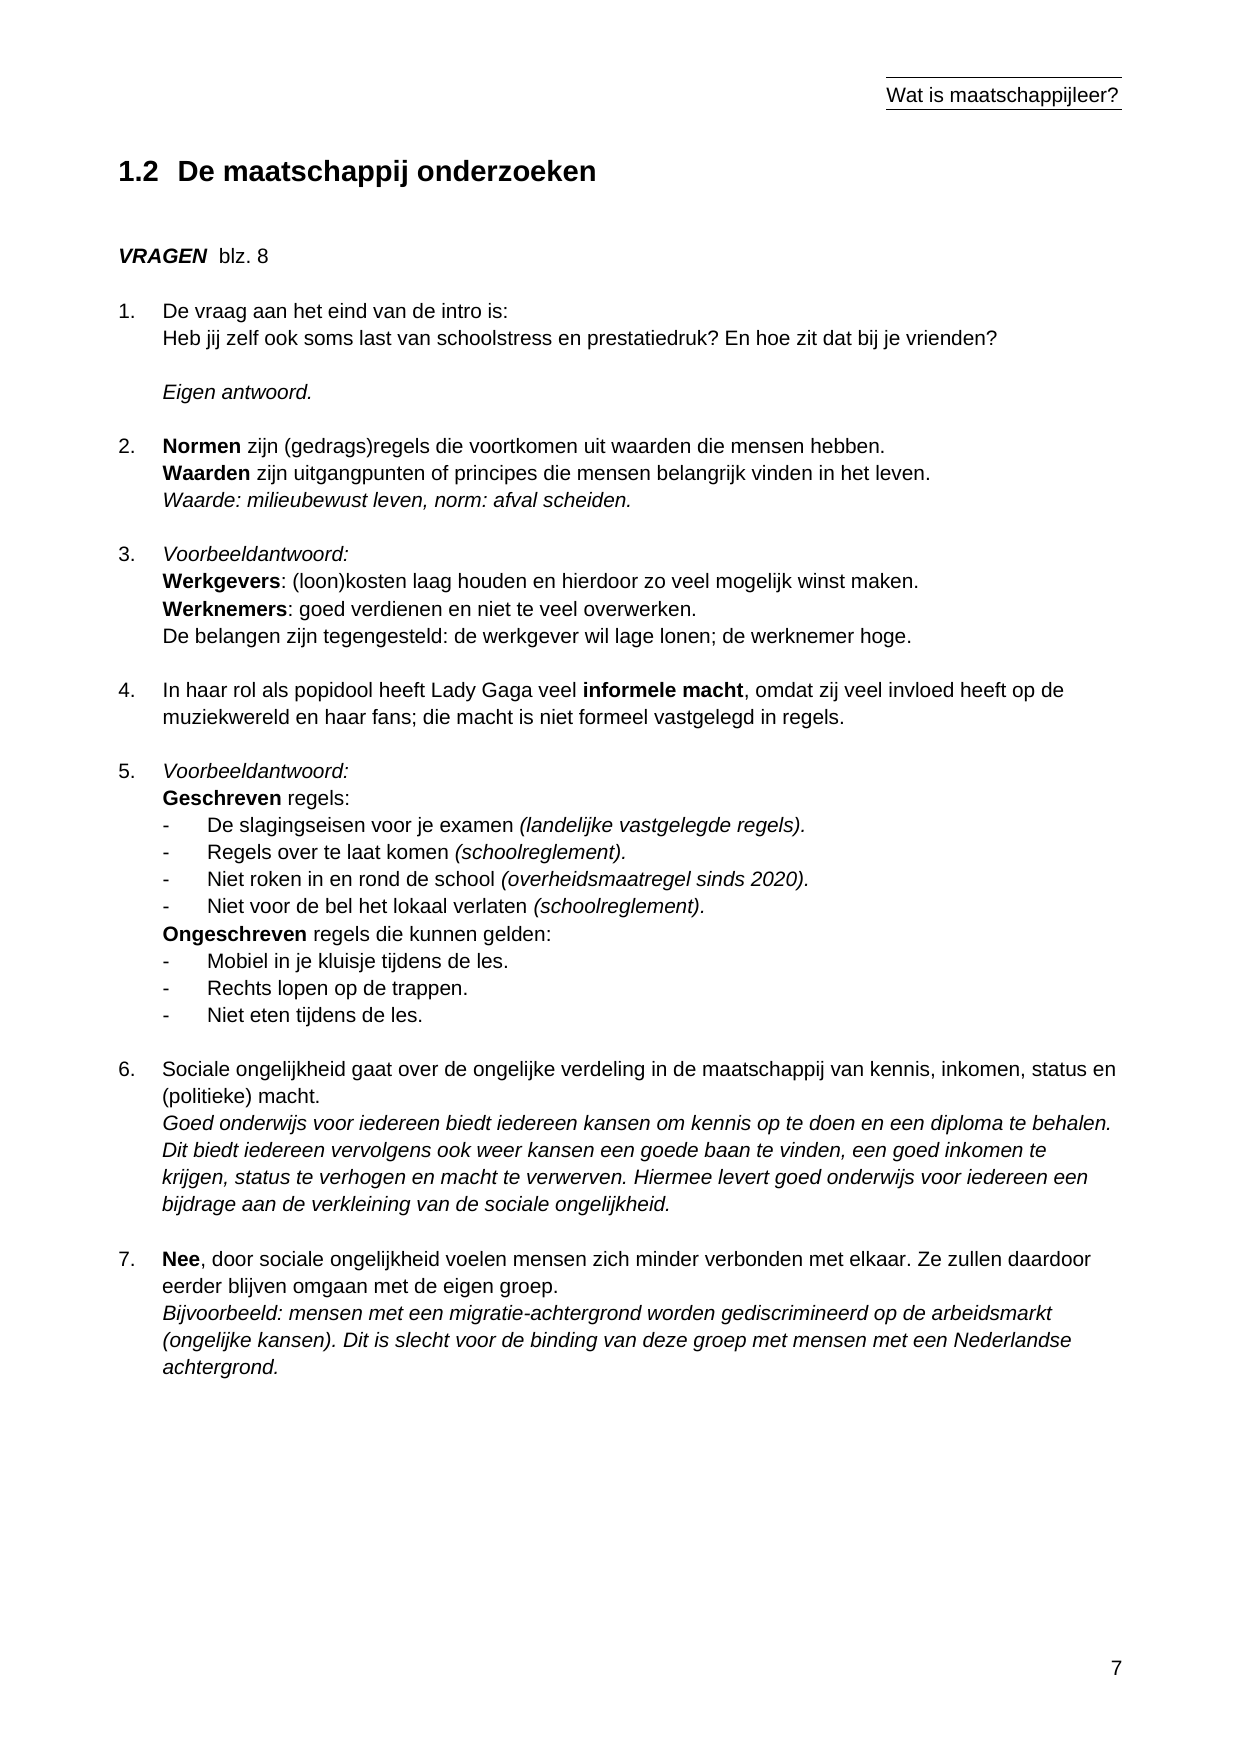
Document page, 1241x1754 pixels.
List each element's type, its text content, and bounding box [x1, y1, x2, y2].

text - Niet voor de bel het lokaal verlaten (schoolreglement). [162, 891, 1122, 918]
subtitle 1.2 De maatschappij onderzoeken [118, 153, 1122, 187]
text Werknemers: goed verdienen en niet te veel overwerken. [162, 593, 1122, 620]
text 3. Voorbeeldantwoord: [118, 539, 1122, 566]
text Heb jij zelf ook soms last van schoolstress en prestatiedruk? En hoe zit dat bij je vrienden? Eigen antwoord. [162, 322, 1122, 404]
text 2. Normen zijn (gedrags)regels die voortkomen uit waarden die mensen hebben. [118, 431, 1122, 458]
text Waarde: milieubewust leven, norm: afval scheiden. [162, 485, 1122, 539]
text Werkgevers: (loon)kosten laag houden en hierdoor zo veel mogelijk winst maken. [162, 566, 1122, 593]
text 6. Sociale ongelijkheid gaat over de ongelijke verdeling in de maatschappij van kennis, inkomen, status en (politieke) macht. [118, 1054, 1122, 1108]
text - Niet eten tijdens de les. [162, 999, 1122, 1027]
text De belangen zijn tegengesteld: de werkgever wil lage lonen; de werknemer hoge. [162, 620, 1122, 647]
text VRAGEN blz. 8 [118, 241, 1122, 268]
text 4. In haar rol als popidool heeft Lady Gaga veel informele macht, omdat zij veel invloed heeft op de muziekwereld en haar fans; die macht is niet formeel vastgelegd in regels. [118, 674, 1122, 729]
text 1. De vraag aan het eind van de intro is: [118, 295, 1122, 322]
text Ongeschreven regels die kunnen gelden: [162, 918, 1122, 945]
text - Mobiel in je kluisje tijdens de les. [162, 945, 1122, 972]
text Waarden zijn uitgangpunten of principes die mensen belangrijk vinden in het leven. [162, 458, 1122, 485]
text 7. Nee, door sociale ongelijkheid voelen mensen zich minder verbonden met elkaar. Ze zullen daardoor eerder blijven omgaan met de eigen groep. [118, 1243, 1122, 1297]
text Geschreven regels: [162, 783, 1122, 810]
text - Niet roken in en rond de school (overheidsmaatregel sinds 2020). [162, 864, 1122, 891]
text Goed onderwijs voor iedereen biedt iedereen kansen om kennis op te doen en een diploma te behalen. Dit biedt iedereen vervolgens ook weer kansen een goede baan te vinden, een goed inkomen te krijgen, status te verhogen en macht te verwerven. Hiermee levert goed onderwijs voor iedereen een bijdrage aan de verkleining van de sociale ongelijkheid. [162, 1108, 1122, 1216]
text - Rechts lopen op de trappen. [162, 972, 1122, 999]
text - Regels over te laat komen (schoolreglement). [162, 837, 1122, 864]
text Bijvoorbeeld: mensen met een migratie-achtergrond worden gediscrimineerd op de arbeidsmarkt (ongelijke kansen). Dit is slecht voor de binding van deze groep met mensen met een Nederlandse achtergrond. [162, 1297, 1122, 1379]
text - De slagingseisen voor je examen (landelijke vastgelegde regels). [162, 810, 1122, 837]
text 5. Voorbeeldantwoord: [118, 756, 1122, 783]
